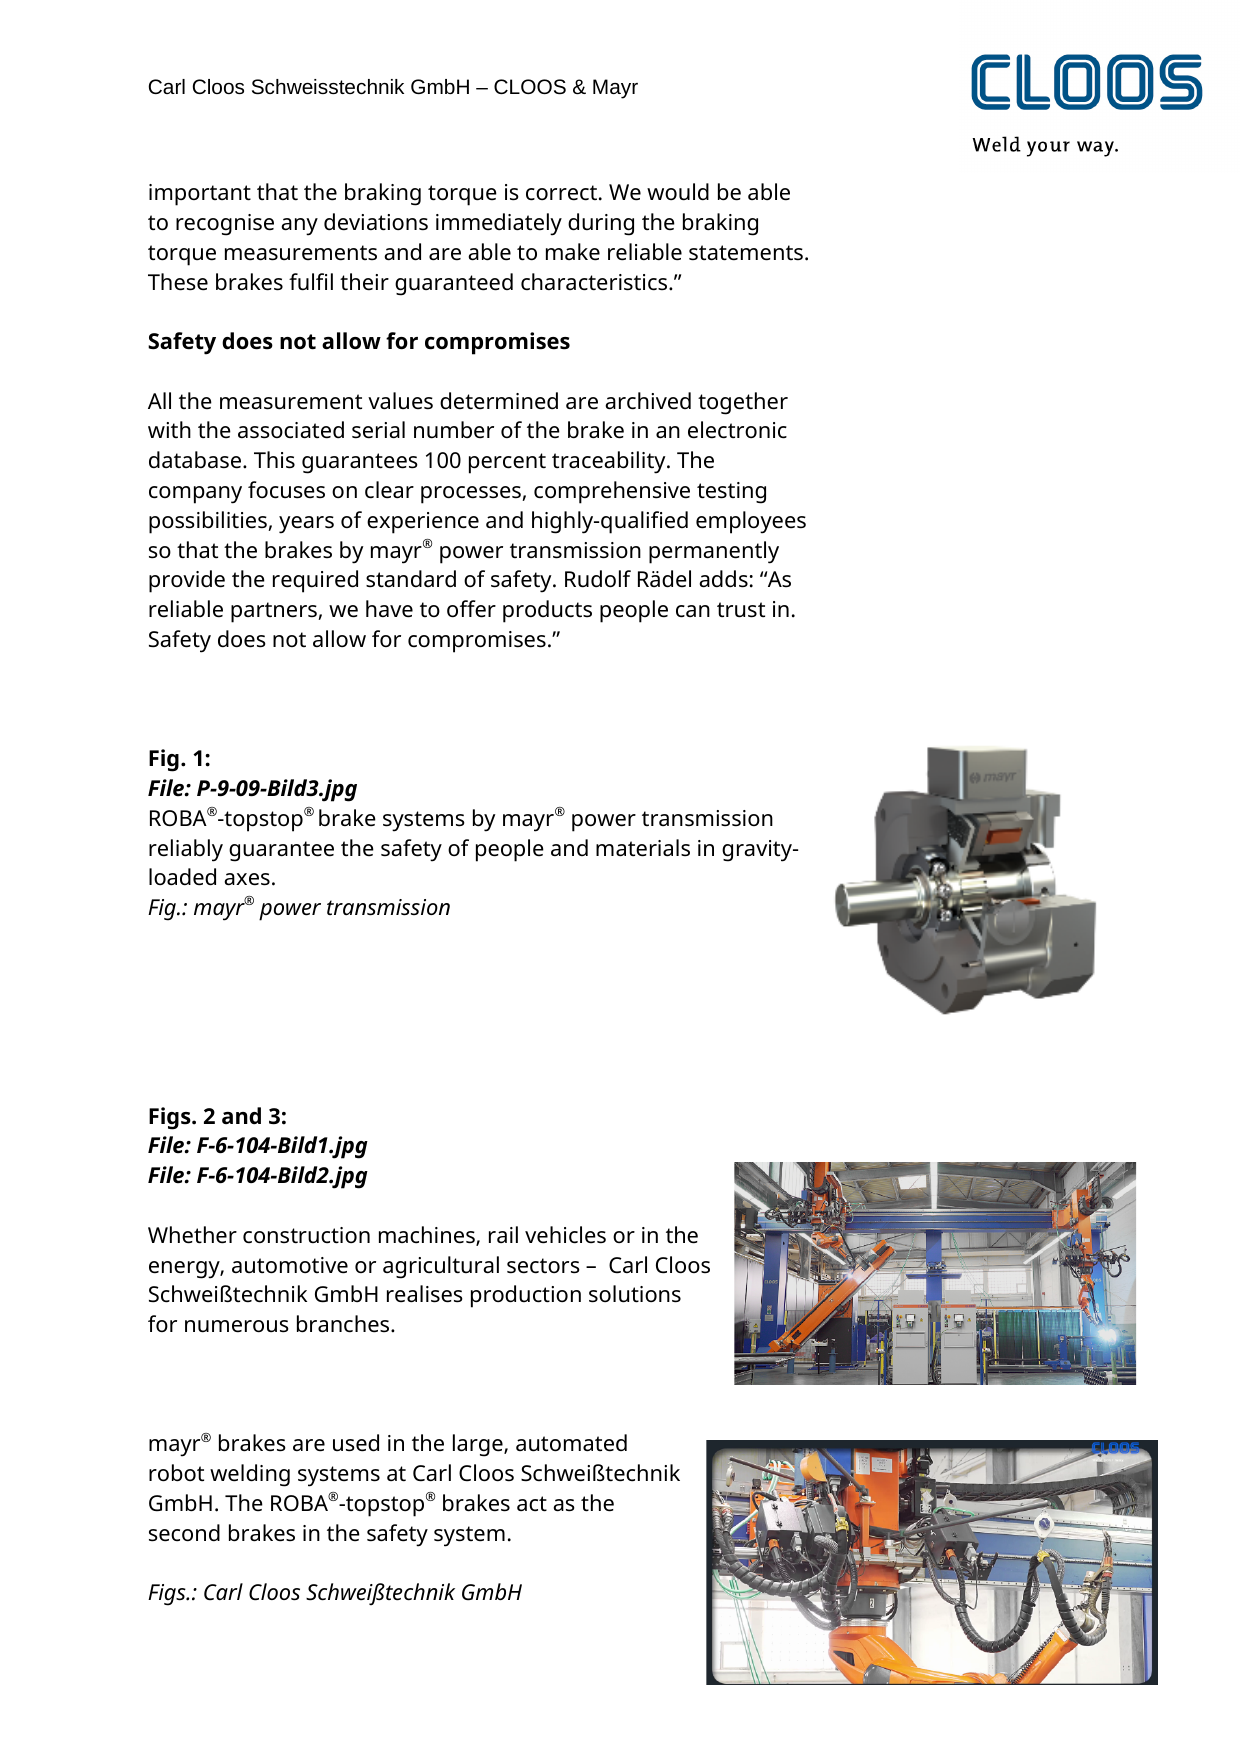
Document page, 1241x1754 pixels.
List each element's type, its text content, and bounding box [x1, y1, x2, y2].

text Whether construction machines, rail vehicles or in the energy, automotive or agricultural sectors – Carl Cloos Schweißtechnik GmbH realises production solutions for numerous branches. [148, 1220, 732, 1339]
text File: P-9-09-Bild3.jpg [148, 773, 812, 803]
text Fig. 1: [148, 743, 812, 773]
text All the measurement values determined are archived together with the associated serial number of the brake in an electronic database. This guarantees 100 percent traceability. The company focuses on clear processes, comprehensive testing possibilities, years of experience and highly-qualified employees so that the brakes by mayr® power transmission permanently provide the required standard of safety. Rudolf Rädel adds: “As reliable partners, we have to offer products people can trust in. Safety does not allow for compromises.” [148, 386, 812, 654]
text Figs. 2 and 3: [148, 1101, 812, 1131]
text Figs.: Carl Cloos Schweißtechnik GmbH [148, 1577, 704, 1607]
picture [732, 1162, 1136, 1384]
text ROBA®-topstop® brake systems by mayr® power transmission reliably guarantee the safety of people and materials in gravity-loaded axes. [148, 803, 812, 892]
text File: F-6-104-Bild2.jpg [148, 1160, 812, 1190]
text mayr® brakes are used in the large, automated robot welding systems at Carl Cloos Schweißtechnik GmbH. The ROBA®-topstop® brakes act as the second brakes in the safety system. [148, 1428, 812, 1548]
picture [831, 744, 1100, 1013]
text Safety does not allow for compromises [148, 326, 812, 356]
text Fig.: mayr® power transmission [148, 892, 812, 922]
picture [958, 0, 1241, 173]
picture [704, 1440, 1158, 1684]
text File: F-6-104-Bild1.jpg [148, 1131, 812, 1160]
